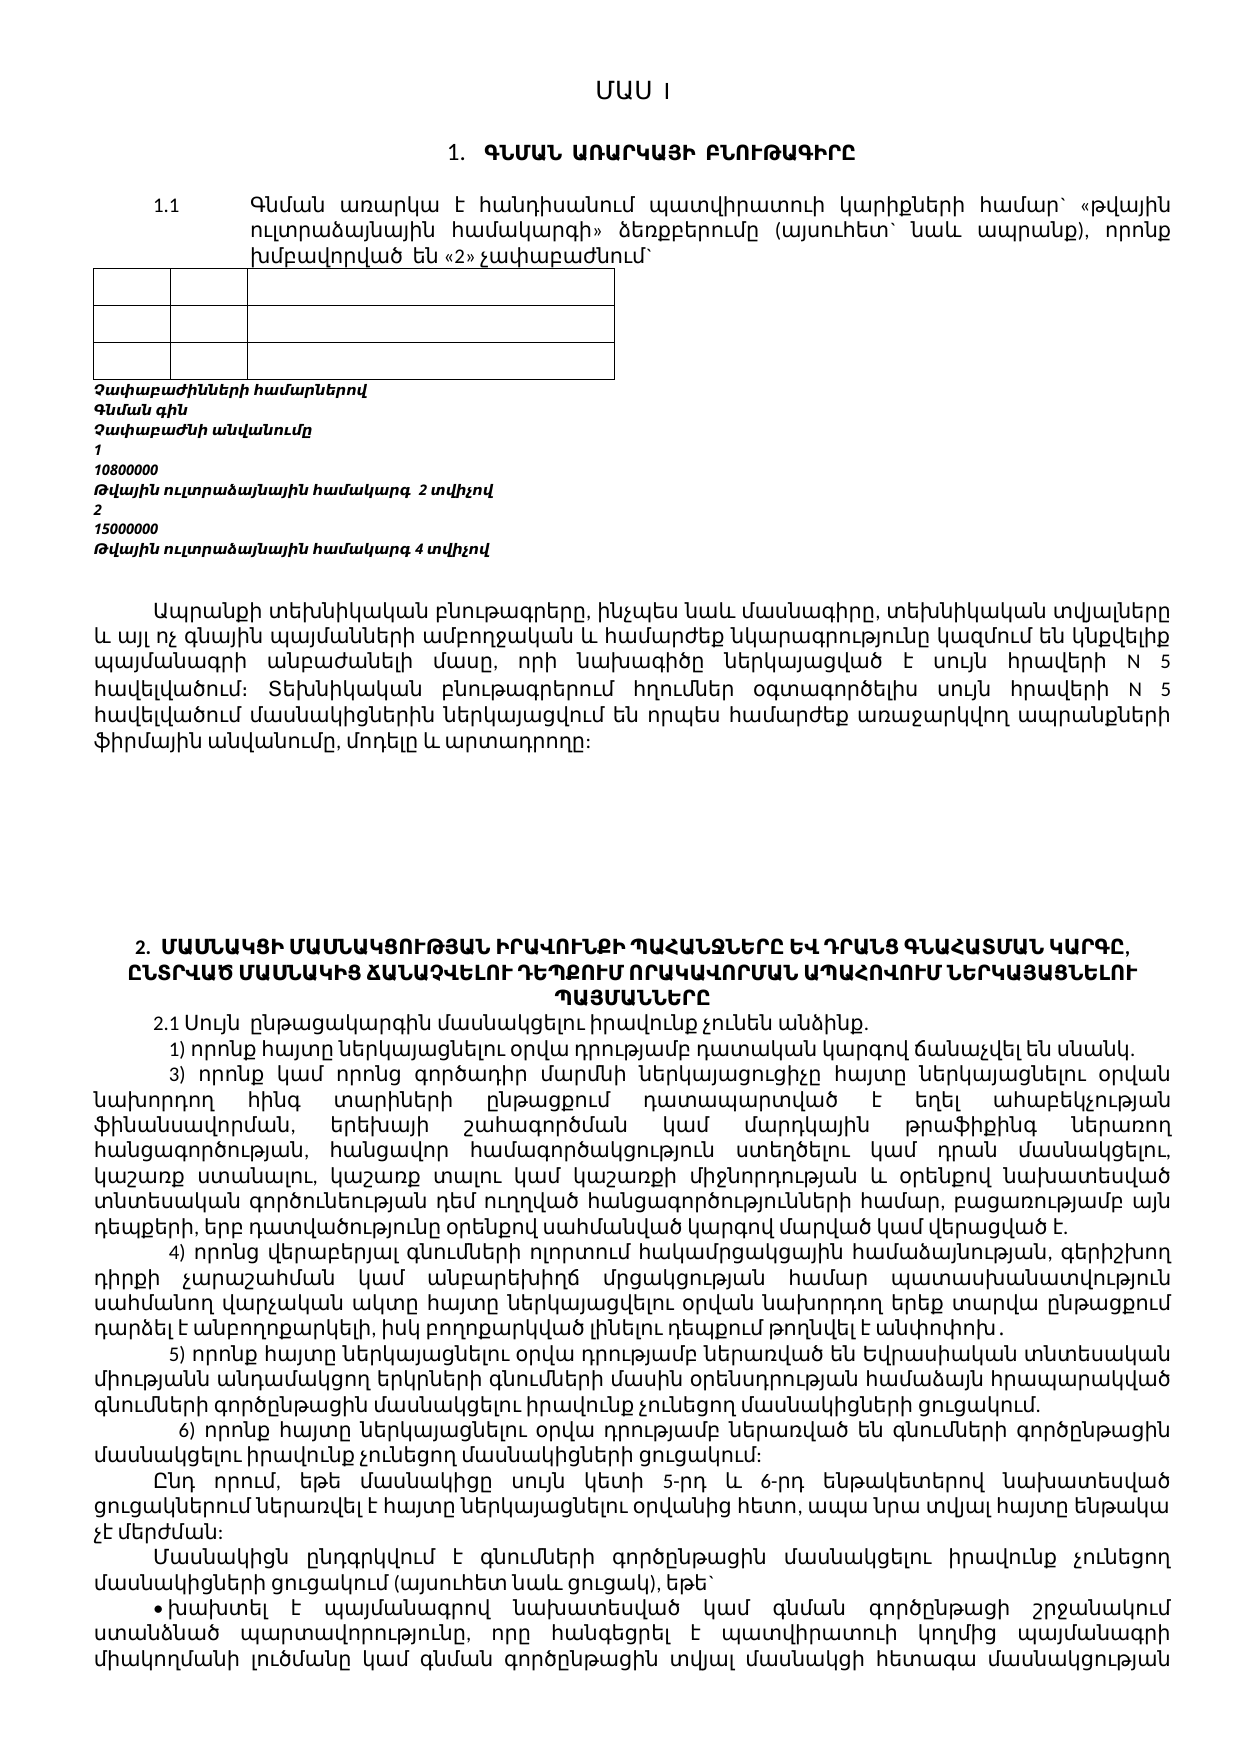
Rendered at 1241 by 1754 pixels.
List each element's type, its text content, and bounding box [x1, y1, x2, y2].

subtitle Գնման առարկա է հանդիսանում պատվիրատուի կարիքների համար` «թվային ուլտրաձայնային համակարգի» ձեռքբերումը (այսուհետ` նաև ապրանք), որոնք խմբավորված են «2» չափաբաժնում` [153, 192, 1171, 268]
text 2.1 Սույն ընթացակարգին մասնակցելու իրավունք չունեն անձինք. [94, 1011, 1171, 1036]
text 1) որոնք հայտը ներկայացնելու օրվա դրությամբ դատական կարգով ճանաչվել են սնանկ. [94, 1036, 1171, 1061]
text Մասնակիցն ընդգրկվում է գնումների գործընթացին մասնակցելու իրավունք չունեցող մասնակիցների ցուցակում (այսուհետ նաև ցուցակ), եթե` [94, 1544, 1171, 1595]
list ԳՆՄԱՆ ԱՌԱՐԿԱՅԻ ԲՆՈՒԹԱԳԻՐԸ [131, 136, 1171, 167]
text 4) որոնց վերաբերյալ գնումների ոլորտում հակամրցակցային համաձայնության, գերիշխող դիրքի չարաշահման կամ անբարեխիղճ մրցակցության համար պատասխանատվություն սահմանող վարչական ակտը հայտը ներկայացվելու օրվան նախորդող երեք տարվա ընթացքում դարձել է անբողոքարկելի, իսկ բողոքարկված լինելու դեպքում թողնվել է անփոփոխ․ [94, 1239, 1171, 1341]
text 3) որոնք կամ որոնց գործադիր մարմնի ներկայացուցիչը հայտը ներկայացնելու օրվան նախորդող հինգ տարիների ընթացքում դատապարտված է եղել ահաբեկչության ֆինանսավորման, երեխայի շահագործման կամ մարդկային թրաֆիքինգ ներառող հանցագործության, հանցավոր համագործակցություն ստեղծելու կամ դրան մասնակցելու, կաշառք ստանալու, կաշառք տալու կամ կաշառքի միջնորդության և օրենքով նախատեսված տնտեսական գործունեության դեմ ուղղված հանցագործությունների համար, բացառությամբ այն դեպքերի, երբ դատվածությունը օրենքով սահմանված կարգով մարված կամ վերացված է. [94, 1061, 1171, 1239]
text Ապրանքի տեխնիկական բնութագրերը, ինչպես նաև մասնագիրը, տեխնիկական տվյալները և այլ ոչ գնային պայմանների ամբողջական և համարժեք նկարագրությունը կազմում են կնքվելիք պայմանագրի անբաժանելի մասը, որի նախագիծը ներկայացված է սույն հրավերի N 5 հավելվածում։ Տեխնիկական բնութագրերում հղումներ օգտագործելիս սույն հրավերի N 5 հավելվածում մասնակիցներին ներկայացվում են որպես համարժեք առաջարկվող ապրանքների ֆիրմային անվանումը, մոդելը և արտադրողը: [94, 598, 1171, 753]
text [94, 1595, 1171, 1671]
text 2. ՄԱՍՆԱԿՑԻ ՄԱՍՆԱԿՑՈՒԹՅԱՆ ԻՐԱՎՈՒՆՔԻ ՊԱՀԱՆՋՆԵՐԸ ԵՎ ԴՐԱՆՑ ԳՆԱՀԱՏՄԱՆ ԿԱՐԳԸ, ԸՆՏՐՎԱԾ ՄԱՍՆԱԿԻՑ ՃԱՆԱՉՎԵԼՈՒ ԴԵՊՔՈՒՄ ՈՐԱԿԱՎՈՐՄԱՆ ԱՊԱՀՈՎՈՒՄ ՆԵՐԿԱՅԱՑՆԵԼՈՒ ՊԱՅՄԱՆՆԵՐԸ [94, 934, 1171, 1011]
text ՄԱՍ I [94, 75, 1171, 106]
text Ընդ որում, եթե մասնակիցը սույն կետի 5-րդ և 6-րդ ենթակետերով նախատեսված ցուցակներում ներառվել է հայտը ներկայացնելու օրվանից հետո, ապա նրա տվյալ հայտը ենթակա չէ մերժման: [94, 1468, 1171, 1544]
text 6) որոնք հայտը ներկայացնելու օրվա դրությամբ ներառված են գնումների գործընթացին մասնակցելու իրավունք չունեցող մասնակիցների ցուցակում: [94, 1417, 1171, 1468]
text 5) որոնք հայտը ներկայացնելու օրվա դրությամբ ներառված են Եվրասիական տնտեսական միությանն անդամակցող երկրների գնումների մասին օրենսդրության համաձայն հրապարակված գնումների գործընթացին մասնակցելու իրավունք չունեցող մասնակիցների ցուցակում. [94, 1341, 1171, 1417]
